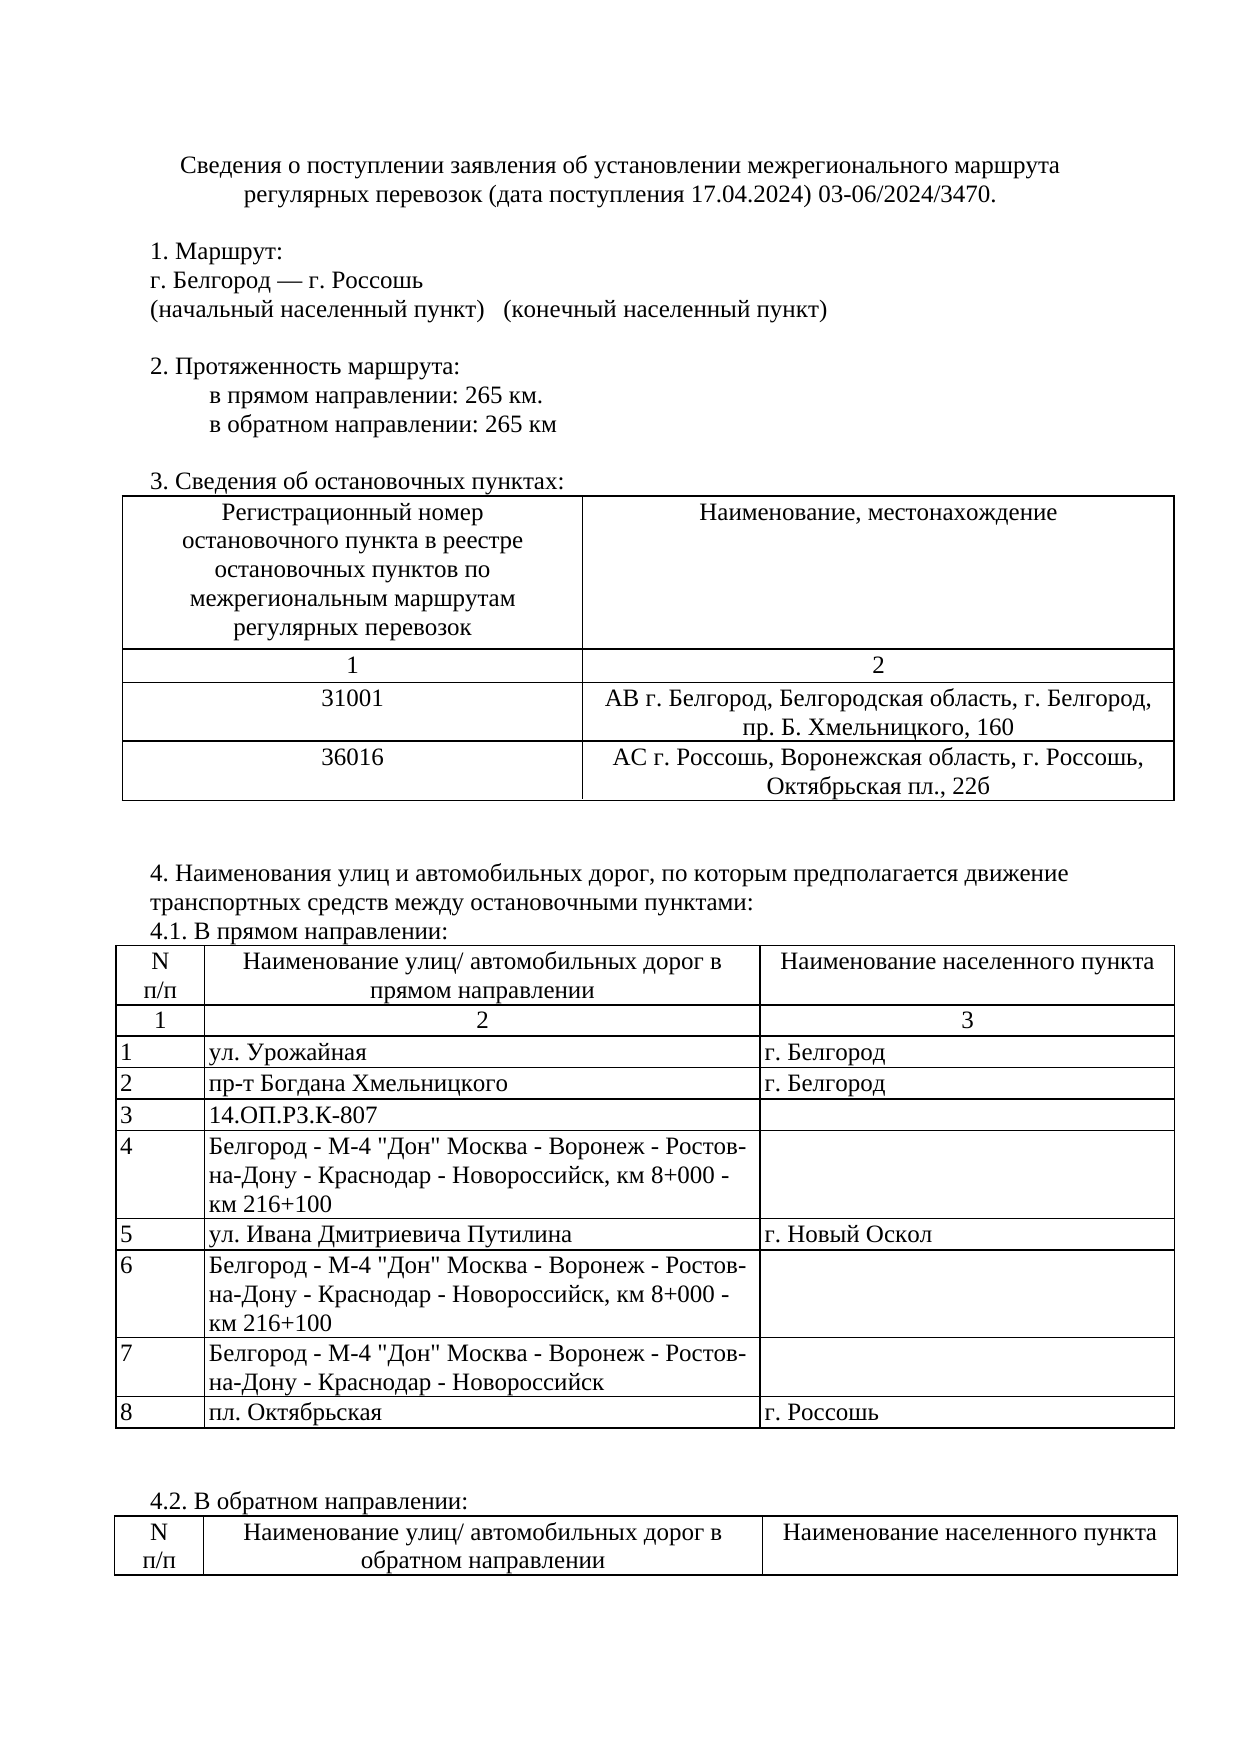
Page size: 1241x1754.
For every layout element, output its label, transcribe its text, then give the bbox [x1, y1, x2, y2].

text в прямом направлении: 265 км. [150, 380, 1090, 409]
text 3. Сведения об остановочных пунктах: [150, 466, 1090, 495]
table_cell 1 [117, 1006, 204, 1035]
table_cell АВ г. Белгород, Белгородская область, г. Белгород, пр. Б. Хмельницкого, 160 [583, 683, 1173, 740]
table_header Наименование населенного пункта [763, 1517, 1177, 1574]
table_cell 4 [117, 1131, 204, 1217]
table_cell г. Белгород [761, 1037, 1174, 1067]
table_cell 2 [583, 650, 1173, 681]
table_cell г. Новый Оскол [761, 1219, 1174, 1249]
table_cell [761, 1131, 1174, 1217]
table_cell 7 [117, 1338, 204, 1396]
table_header N п/п [117, 946, 204, 1004]
table_cell Белгород - М-4 "Дон" Москва - Воронеж - Ростов-на-Дону - Краснодар - Новороссийск [205, 1338, 759, 1396]
table_cell 2 [117, 1068, 204, 1098]
table_cell 6 [117, 1251, 204, 1337]
table_cell пр-т Богдана Хмельницкого [205, 1068, 759, 1098]
table_cell [761, 1251, 1174, 1337]
table_cell ул. Ивана Дмитриевича Путилина [205, 1219, 759, 1249]
text 4.1. В прямом направлении: [150, 916, 1090, 945]
table_cell 2 [205, 1006, 759, 1035]
text 4. Наименования улиц и автомобильных дорог, по которым предполагается движение транспортных средств между остановочными пунктами: [150, 858, 1090, 916]
table_cell 5 [117, 1219, 204, 1249]
table_header Наименование, местонахождение [583, 497, 1173, 648]
table_cell [761, 1100, 1174, 1130]
table_cell 1 [123, 650, 582, 681]
table_header Наименование населенного пункта [761, 946, 1174, 1004]
table_cell 31001 [123, 683, 582, 740]
table_header Регистрационный номер остановочного пункта в реестре остановочных пунктов по межрегиональным маршрутам регулярных перевозок [123, 497, 582, 648]
table_cell 3 [117, 1100, 204, 1130]
text 1. Маршрут: [150, 236, 1090, 265]
table_cell 1 [117, 1037, 204, 1067]
table_cell 36016 [123, 742, 582, 799]
table_cell [761, 1338, 1174, 1396]
table_cell 3 [761, 1006, 1174, 1035]
table_cell пл. Октябрьская [205, 1397, 759, 1427]
table_cell г. Россошь [761, 1397, 1174, 1427]
table_cell ул. Урожайная [205, 1037, 759, 1067]
text 4.2. В обратном направлении: [150, 1486, 1090, 1515]
text Сведения о поступлении заявления об установлении межрегионального маршрута регулярных перевозок (дата поступления 17.04.2024) 03-06/2024/3470. [150, 150, 1090, 207]
table_header Наименование улиц/ автомобильных дорог в прямом направлении [205, 946, 759, 1004]
table_cell 8 [117, 1397, 204, 1427]
table_cell г. Белгород [761, 1068, 1174, 1098]
text в обратном направлении: 265 км [150, 409, 1090, 437]
table_header N п/п [115, 1517, 203, 1574]
text 2. Протяженность маршрута: [150, 351, 1090, 380]
table_cell Белгород - М-4 "Дон" Москва - Воронеж - Ростов-на-Дону - Краснодар - Новороссийск, км 8+000 - км 216+100 [205, 1131, 759, 1217]
table_header Наименование улиц/ автомобильных дорог в обратном направлении [204, 1517, 762, 1574]
text (начальный населенный пункт) (конечный населенный пункт) [150, 294, 1090, 322]
table_cell Белгород - М-4 "Дон" Москва - Воронеж - Ростов-на-Дону - Краснодар - Новороссийск, км 8+000 - км 216+100 [205, 1251, 759, 1337]
text г. Белгород — г. Россошь [150, 265, 1090, 294]
table_cell 14.ОП.РЗ.К-807 [205, 1100, 759, 1130]
table_cell АС г. Россошь, Воронежская область, г. Россошь, Октябрьская пл., 22б [583, 742, 1173, 799]
